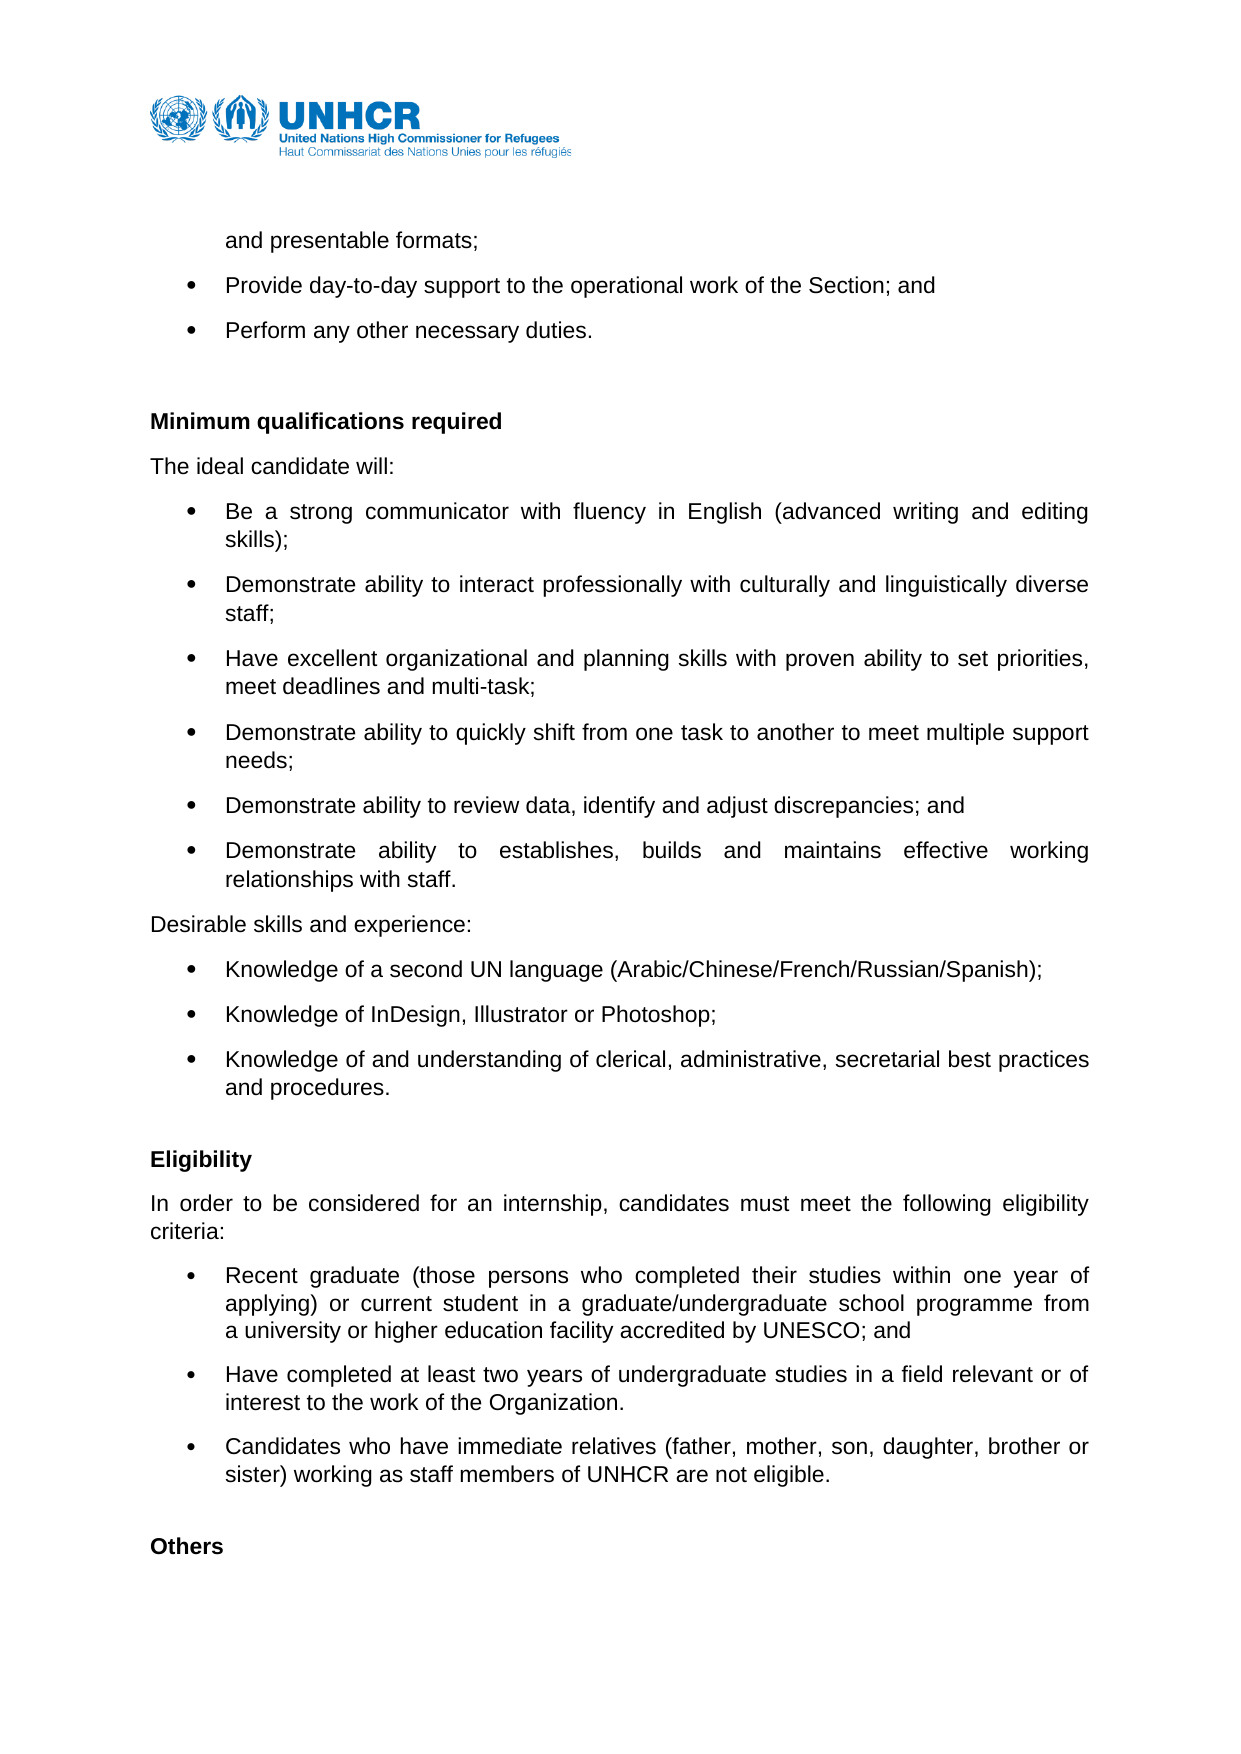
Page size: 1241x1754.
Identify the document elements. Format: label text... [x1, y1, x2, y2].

list Create and edit presentation, reports and other documents in visually pleasing, clear and presentable formats; [187, 227, 1090, 253]
text The ideal candidate will: [150, 453, 1090, 479]
list Knowledge of a second UN language (Arabic/Chinese/French/Russian/Spanish); [187, 956, 1090, 982]
list Demonstrate ability to interact professionally with culturally and linguistically diverse staff; [187, 571, 1090, 626]
list Demonstrate ability to quickly shift from one task to another to meet multiple support needs; [187, 718, 1090, 773]
list Be a strong communicator with fluency in English (advanced writing and editing skills); [187, 498, 1090, 553]
list Have completed at least two years of undergraduate studies in a field relevant or of interest to the work of the Organization. [187, 1361, 1090, 1415]
list Recent graduate (those persons who completed their studies within one year of applying) or current student in a graduate/undergraduate school programme from a university or higher education facility accredited by UNESCO; and [187, 1262, 1090, 1343]
list Demonstrate ability to review data, identify and adjust discrepancies; and [187, 792, 1090, 818]
text In order to be considered for an internship, candidates must meet the following eligibility criteria: [150, 1190, 1090, 1244]
list Candidates who have immediate relatives (father, mother, son, daughter, brother or sister) working as staff members of UNHCR are not eligible. [187, 1433, 1090, 1487]
text Eligibility [150, 1146, 1090, 1172]
text Others [150, 1533, 1090, 1559]
text Desirable skills and experience: [150, 911, 1090, 937]
list Provide day-to-day support to the operational work of the Section; and [187, 272, 1090, 299]
picture [150, 95, 572, 158]
list Knowledge of and understanding of clerical, administrative, secretarial best practices and procedures. [187, 1046, 1090, 1101]
list Perform any other necessary duties. [187, 317, 1090, 344]
text Minimum qualifications required [150, 408, 1090, 434]
list Have excellent organizational and planning skills with proven ability to set priorities, meet deadlines and multi-task; [187, 645, 1090, 700]
list Demonstrate ability to establishes, builds and maintains effective working relationships with staff. [187, 837, 1090, 892]
list Knowledge of InDesign, Illustrator or Photoshop; [187, 1001, 1090, 1027]
